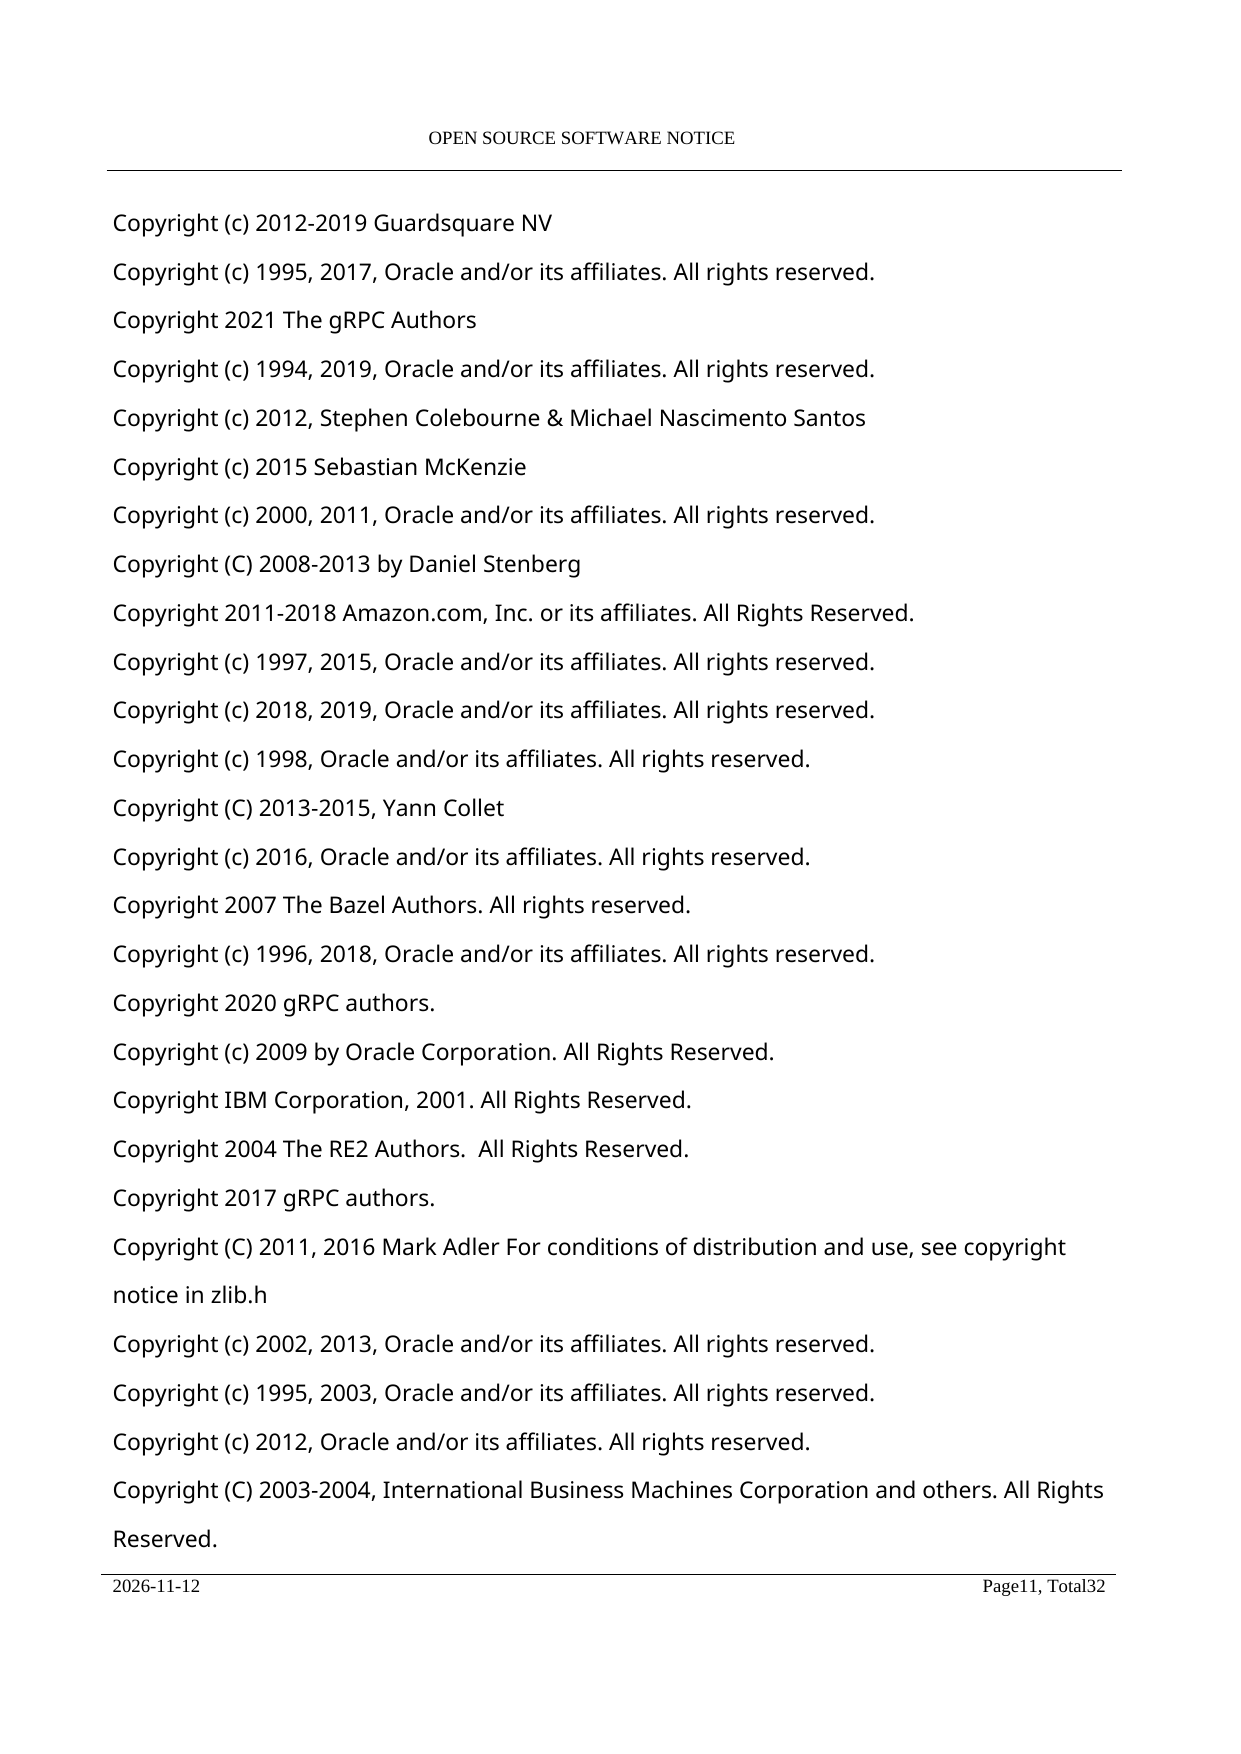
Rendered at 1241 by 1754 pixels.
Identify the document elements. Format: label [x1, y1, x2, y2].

text [112, 206, 1128, 1555]
